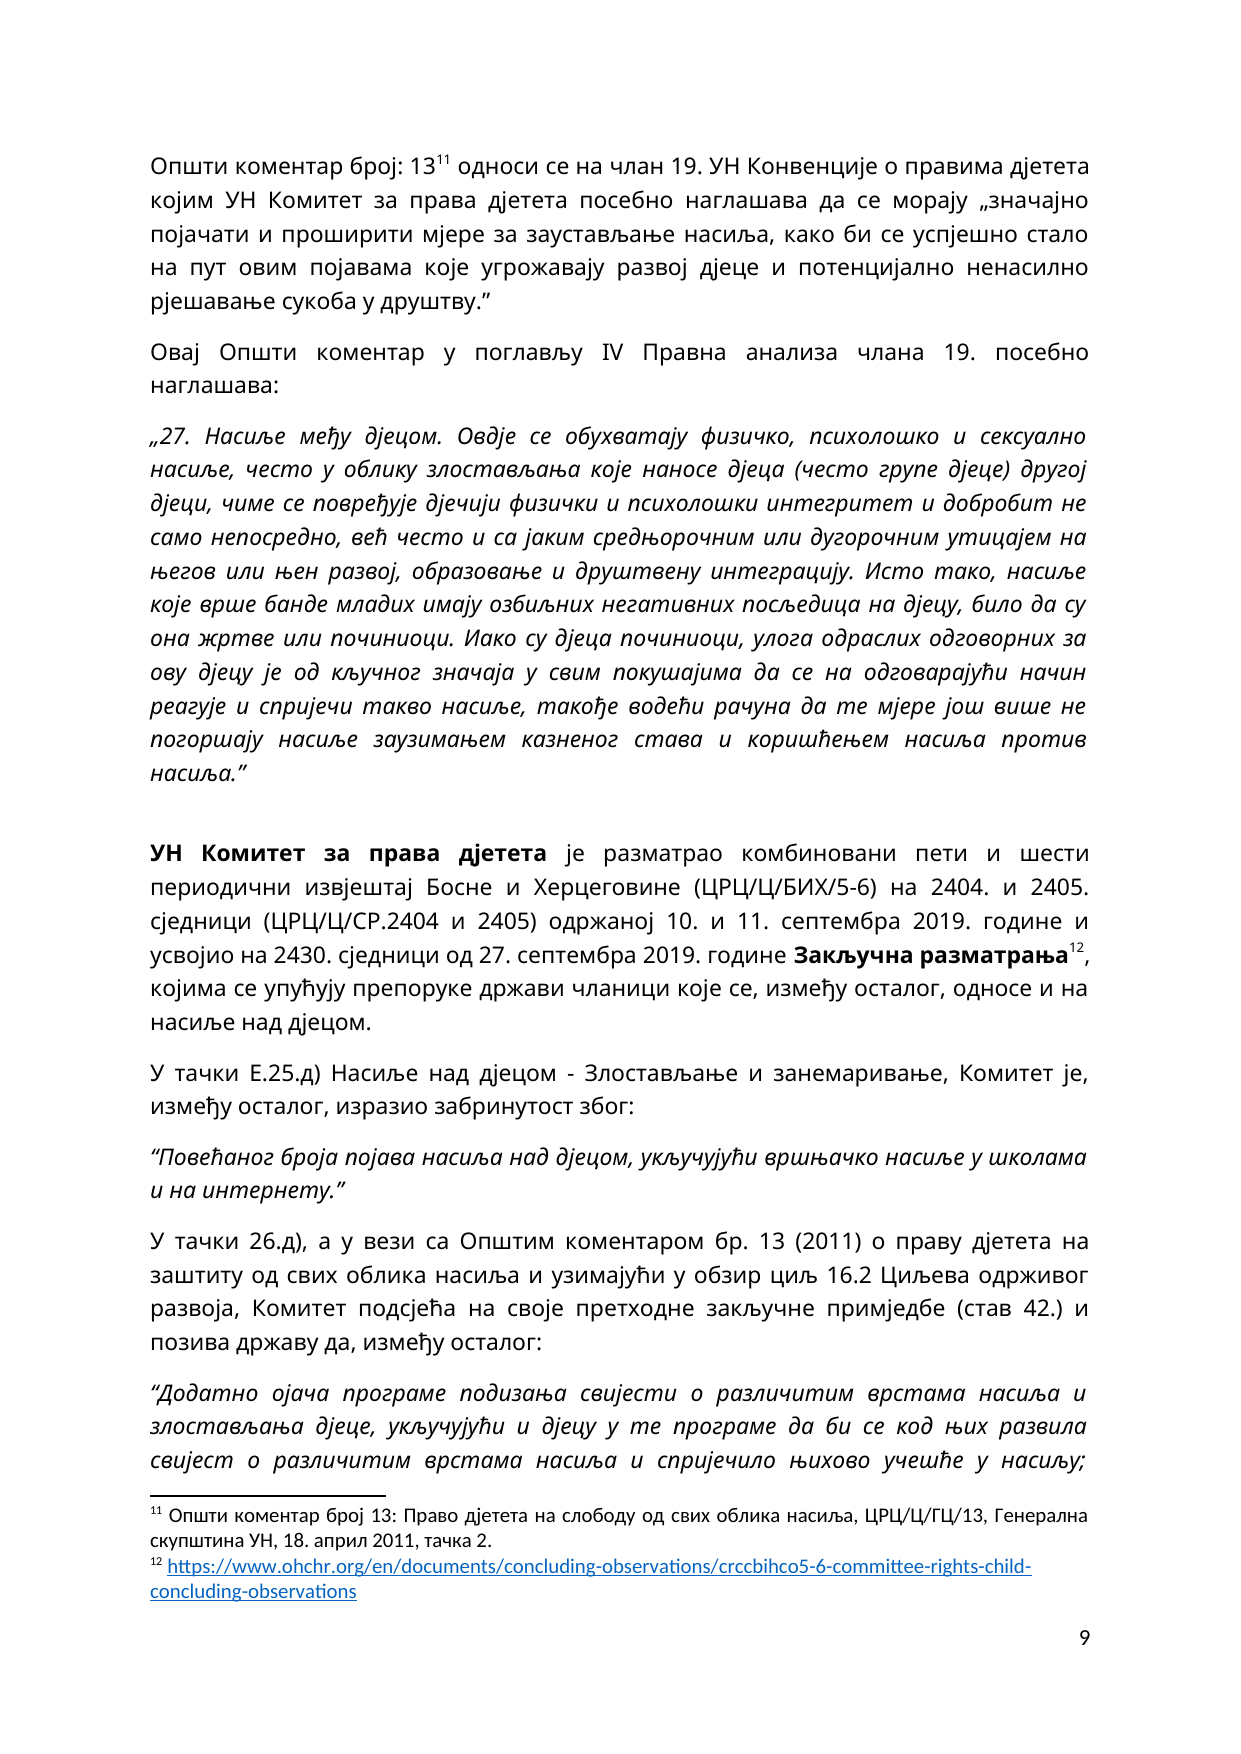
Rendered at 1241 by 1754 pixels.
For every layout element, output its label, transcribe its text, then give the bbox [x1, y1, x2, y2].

text “Повећаног броја појава насиља над дјецом, укључујући вршњачко насиље у школама и на интернету.” [150, 1141, 1090, 1206]
text Општи коментар број: 13 односи се на члан 19. УН Конвенције о правима дјетета којим УН Комитет за права дјетета посебно наглашава да се морају „значајно појачати и проширити мјере за заустављање насиља, како би се успјешно стало на пут овим појавама које угрожавају развој дјеце и потенцијално ненасилно рјешавање сукоба у друштву.” [150, 150, 1090, 316]
text У тачки 26.д), а у вези са Општим коментаром бр. 13 (2011) о праву дјетета на заштиту од свих облика насиља и узимајући у обзир циљ 16.2 Циљева одрживог развоја, Комитет подсјећа на своје претходне закључне примједбе (став 42.) и позива државу да, између осталог: [150, 1225, 1090, 1357]
text У тачки Е.25.д) Насиље над дјецом - Злостављање и занемаривање, Комитет је, између осталог, изразио забринутост због: [150, 1057, 1090, 1122]
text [150, 1377, 1090, 1475]
text „27. Насиље међу дјецом. Овдје се обухватају физичко, психолошко и сексуално насиље, често у облику злостављања које наносе дјеца (често групе дјеце) другој дјеци, чиме се повређује дјечији физички и психолошки интегритет и добробит не само непосредно, већ често и са јаким средњорочним или дугорочним утицајем на његов или њен развој, образовање и друштвену интеграцију. Исто тако, насиље које врше банде младих имају озбиљних негативних посљедица на дјецу, било да су она жртве или починиоци. Иако су дјеца починиоци, улога одраслих одговорних за ову дјецу је од кључног значаја у свим покушајима да се на одговарајући начин реагује и спријечи такво насиље, такође водећи рачуна да те мјере још више не погоршају насиље заузимањем казненог става и коришћењем насиља против насиља.” [150, 419, 1090, 818]
text УН Комитет за права дјетета је разматрао комбиновани пети и шести периодични извјештај Босне и Херцеговине (ЦРЦ/Ц/БИХ/5-6) на 2404. и 2405. сједници (ЦРЦ/Ц/СР.2404 и 2405) одржаној 10. и 11. септембра 2019. године и усвојио на 2430. сједници од 27. септембра 2019. године Закључна разматрања, којима се упућују препоруке држави чланици које се, између осталог, односе и на насиље над дјецом. [150, 837, 1090, 1037]
text Овај Општи коментар у поглављу IV Правна анализа члана 19. посебно наглашава: [150, 335, 1090, 400]
